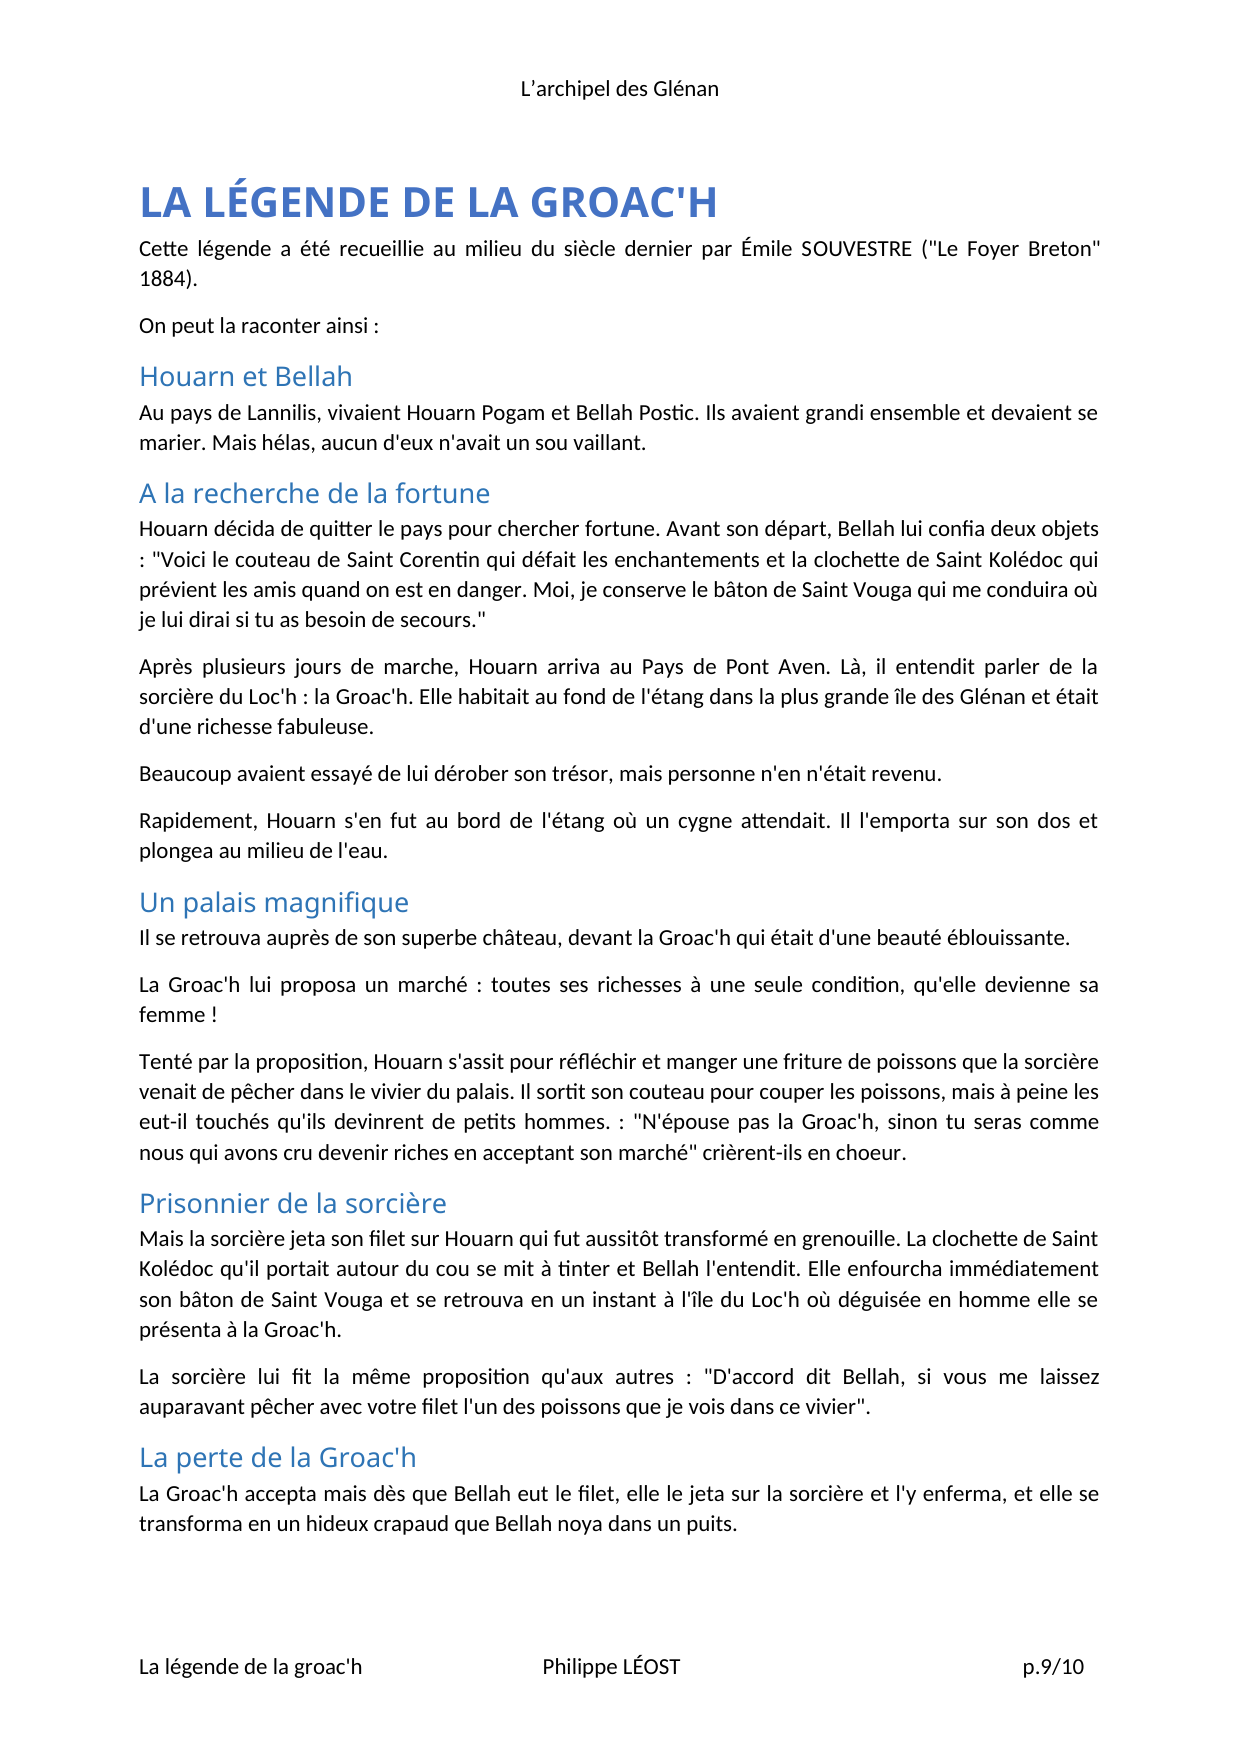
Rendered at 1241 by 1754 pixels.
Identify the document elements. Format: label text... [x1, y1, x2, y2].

text Mais la sorcière jeta son filet sur Houarn qui fut aussitôt transformé en grenouille. La clochette de Saint Kolédoc qu'il portait autour du cou se mit à tinter et Bellah l'entendit. Elle enfourcha immédiatement son bâton de Saint Vouga et se retrouva en un instant à l'île du Loc'h où déguisée en homme elle se présenta à la Groac'h. [139, 1224, 1101, 1343]
subtitle A la recherche de la fortune [139, 475, 1101, 512]
text Au pays de Lannilis, vivaient Houarn Pogam et Bellah Postic. Ils avaient grandi ensemble et devaient se marier. Mais hélas, aucun d'eux n'avait un sou vaillant. [139, 398, 1101, 456]
subtitle Un palais magnifique [139, 883, 1101, 920]
text La sorcière lui fit la même proposition qu'aux autres : "D'accord dit Bellah, si vous me laissez auparavant pêcher avec votre filet l'un des poissons que je vois dans ce vivier". [139, 1362, 1101, 1420]
text Après plusieurs jours de marche, Houarn arriva au Pays de Pont Aven. Là, il entendit parler de la sorcière du Loc'h : la Groac'h. Elle habitait au fond de l'étang dans la plus grande île des Glénan et était d'une richesse fabuleuse. [139, 652, 1101, 740]
text Beaucoup avaient essayé de lui dérober son trésor, mais personne n'en n'était revenu. [139, 759, 1101, 787]
subtitle Prisonnier de la sorcière [139, 1184, 1101, 1221]
text Rapidement, Houarn s'en fut au bord de l'étang où un cygne attendait. Il l'emporta sur son dos et plongea au milieu de l'eau. [139, 806, 1101, 864]
text On peut la raconter ainsi : [139, 311, 1101, 339]
subtitle La légende de la groac'h [139, 173, 1101, 229]
subtitle Houarn et Bellah [139, 358, 1101, 395]
text La Groac'h lui proposa un marché : toutes ses richesses à une seule condition, qu'elle devienne sa femme ! [139, 970, 1101, 1028]
text La Groac'h accepta mais dès que Bellah eut le filet, elle le jeta sur la sorcière et l'y enferma, et elle se transforma en un hideux crapaud que Bellah noya dans un puits. [139, 1479, 1101, 1537]
text Cette légende a été recueillie au milieu du siècle dernier par Émile SOUVESTRE ("Le Foyer Breton" 1884). [139, 234, 1101, 292]
text Tenté par la proposition, Houarn s'assit pour réfléchir et manger une friture de poissons que la sorcière venait de pêcher dans le vivier du palais. Il sortit son couteau pour couper les poissons, mais à peine les eut-il touchés qu'ils devinrent de petits hommes. : "N'épouse pas la Groac'h, sinon tu seras comme nous qui avons cru devenir riches en acceptant son marché" crièrent-ils en choeur. [139, 1047, 1101, 1166]
text Il se retrouva auprès de son superbe château, devant la Groac'h qui était d'une beauté éblouissante. [139, 923, 1101, 951]
subtitle La perte de la Groac'h [139, 1439, 1101, 1476]
text Houarn décida de quitter le pays pour chercher fortune. Avant son départ, Bellah lui confia deux objets : "Voici le couteau de Saint Corentin qui défait les enchantements et la clochette de Saint Kolédoc qui prévient les amis quand on est en danger. Moi, je conserve le bâton de Saint Vouga qui me conduira où je lui dirai si tu as besoin de secours." [139, 514, 1101, 633]
